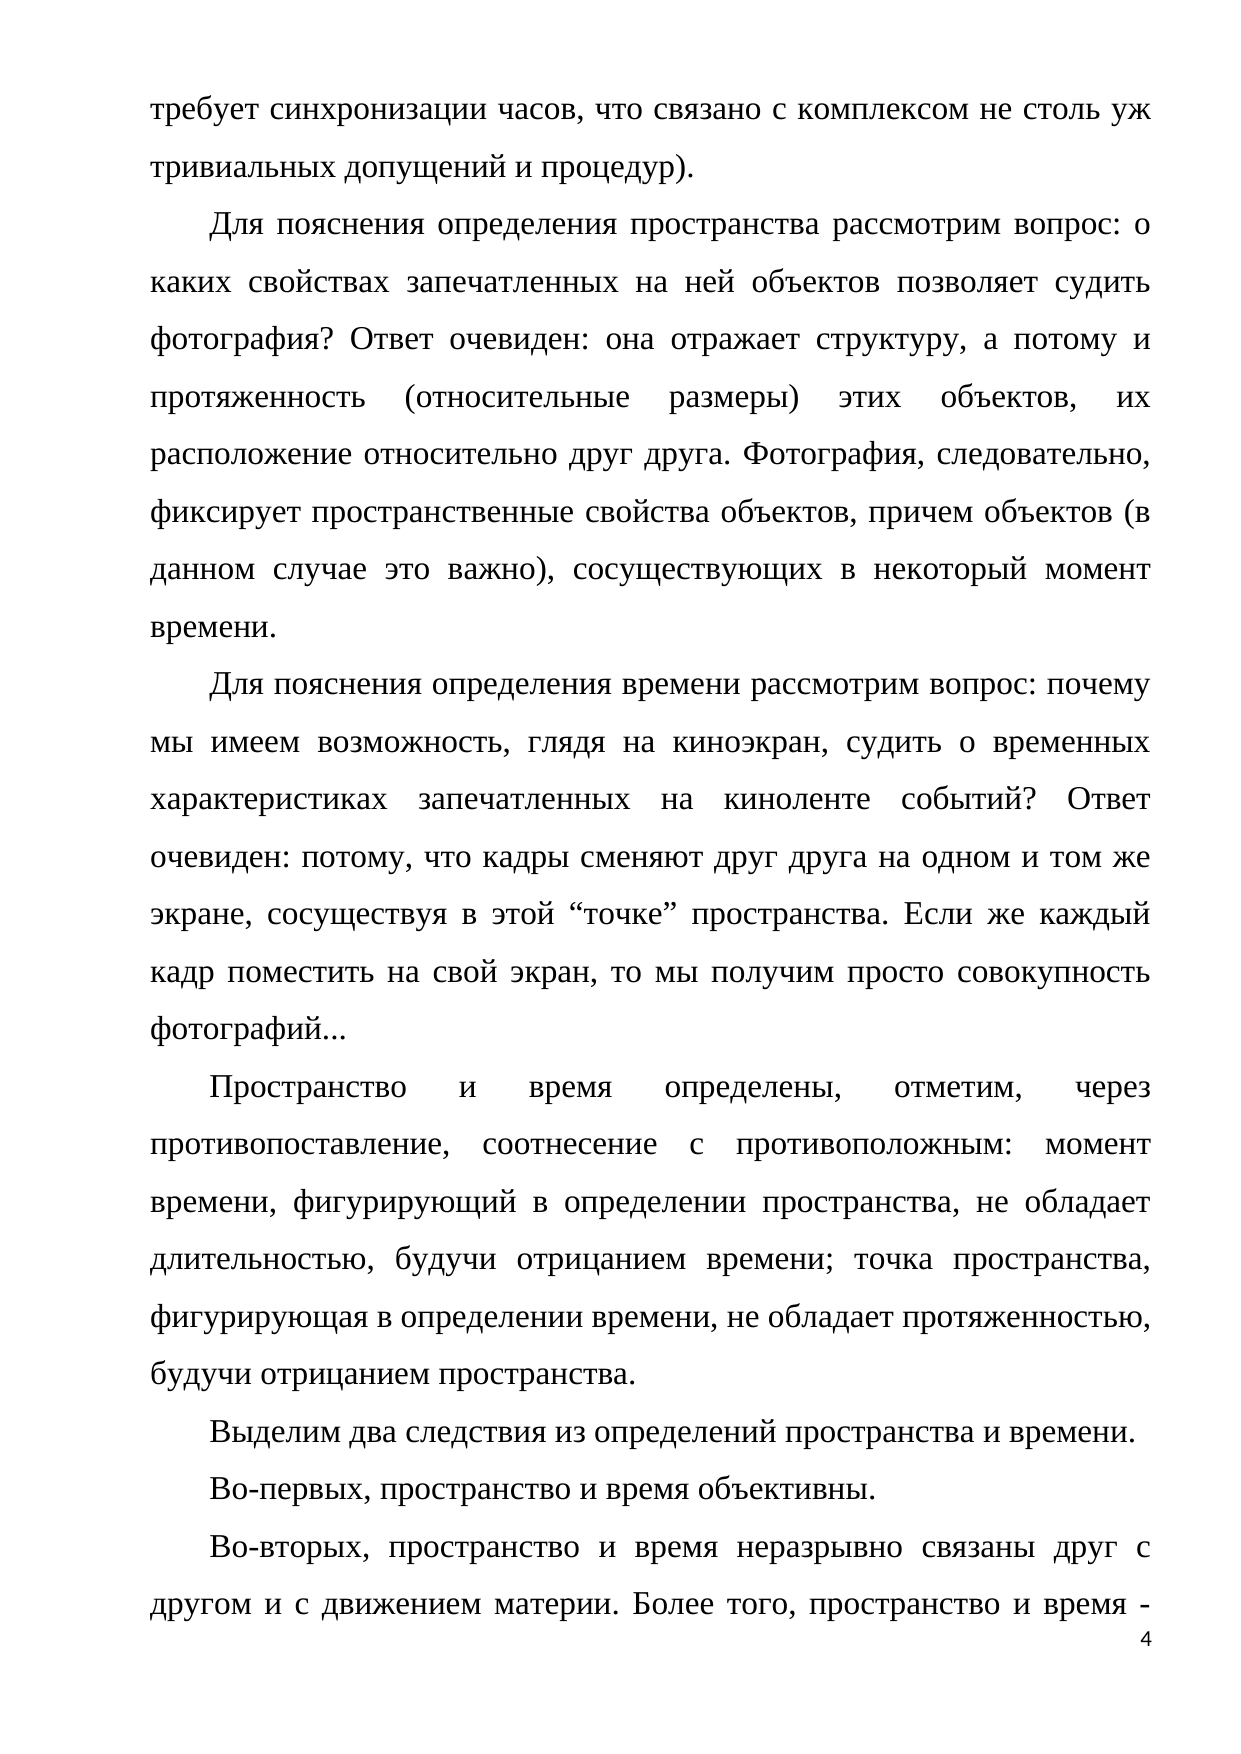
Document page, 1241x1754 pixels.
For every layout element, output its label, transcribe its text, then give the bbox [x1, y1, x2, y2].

text Пространство и время определены, отметим, через противопоставление, соотнесение с противоположным: момент времени, фигурирующий в определении пространства, не обладает длительностью, будучи отрицанием времени; точка пространства, фигурирующая в определении времени, не обладает протяженностью, будучи отрицанием пространства. [150, 1066, 1152, 1392]
text Выделим два следствия из определений пространства и времени. [150, 1411, 1152, 1449]
text Для пояснения определения пространства рассмотрим вопрос: о каких свойствах запечатленных на ней объектов позволяет судить фотография? Ответ очевиден: она отражает структуру, а потому и протяженность (относительные размеры) этих объектов, их расположение относительно друг друга. Фотография, следовательно, фиксирует пространственные свойства объектов, причем объектов (в данном случае это важно), сосуществующих в некоторый момент времени. [150, 204, 1152, 644]
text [150, 89, 1152, 184]
text Во-первых, пространство и время объективны. [150, 1469, 1152, 1507]
text Для пояснения определения времени рассмотрим вопрос: почему мы имеем возможность, глядя на киноэкран, судить о временных характеристиках запечатленных на киноленте событий? Ответ очевиден: потому, что кадры сменяют друг друга на одном и том же экране, сосуществуя в этой “точке” пространства. Если же каждый кадр поместить на свой экран, то мы получим просто совокупность фотографий... [150, 664, 1152, 1047]
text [150, 1526, 1152, 1622]
